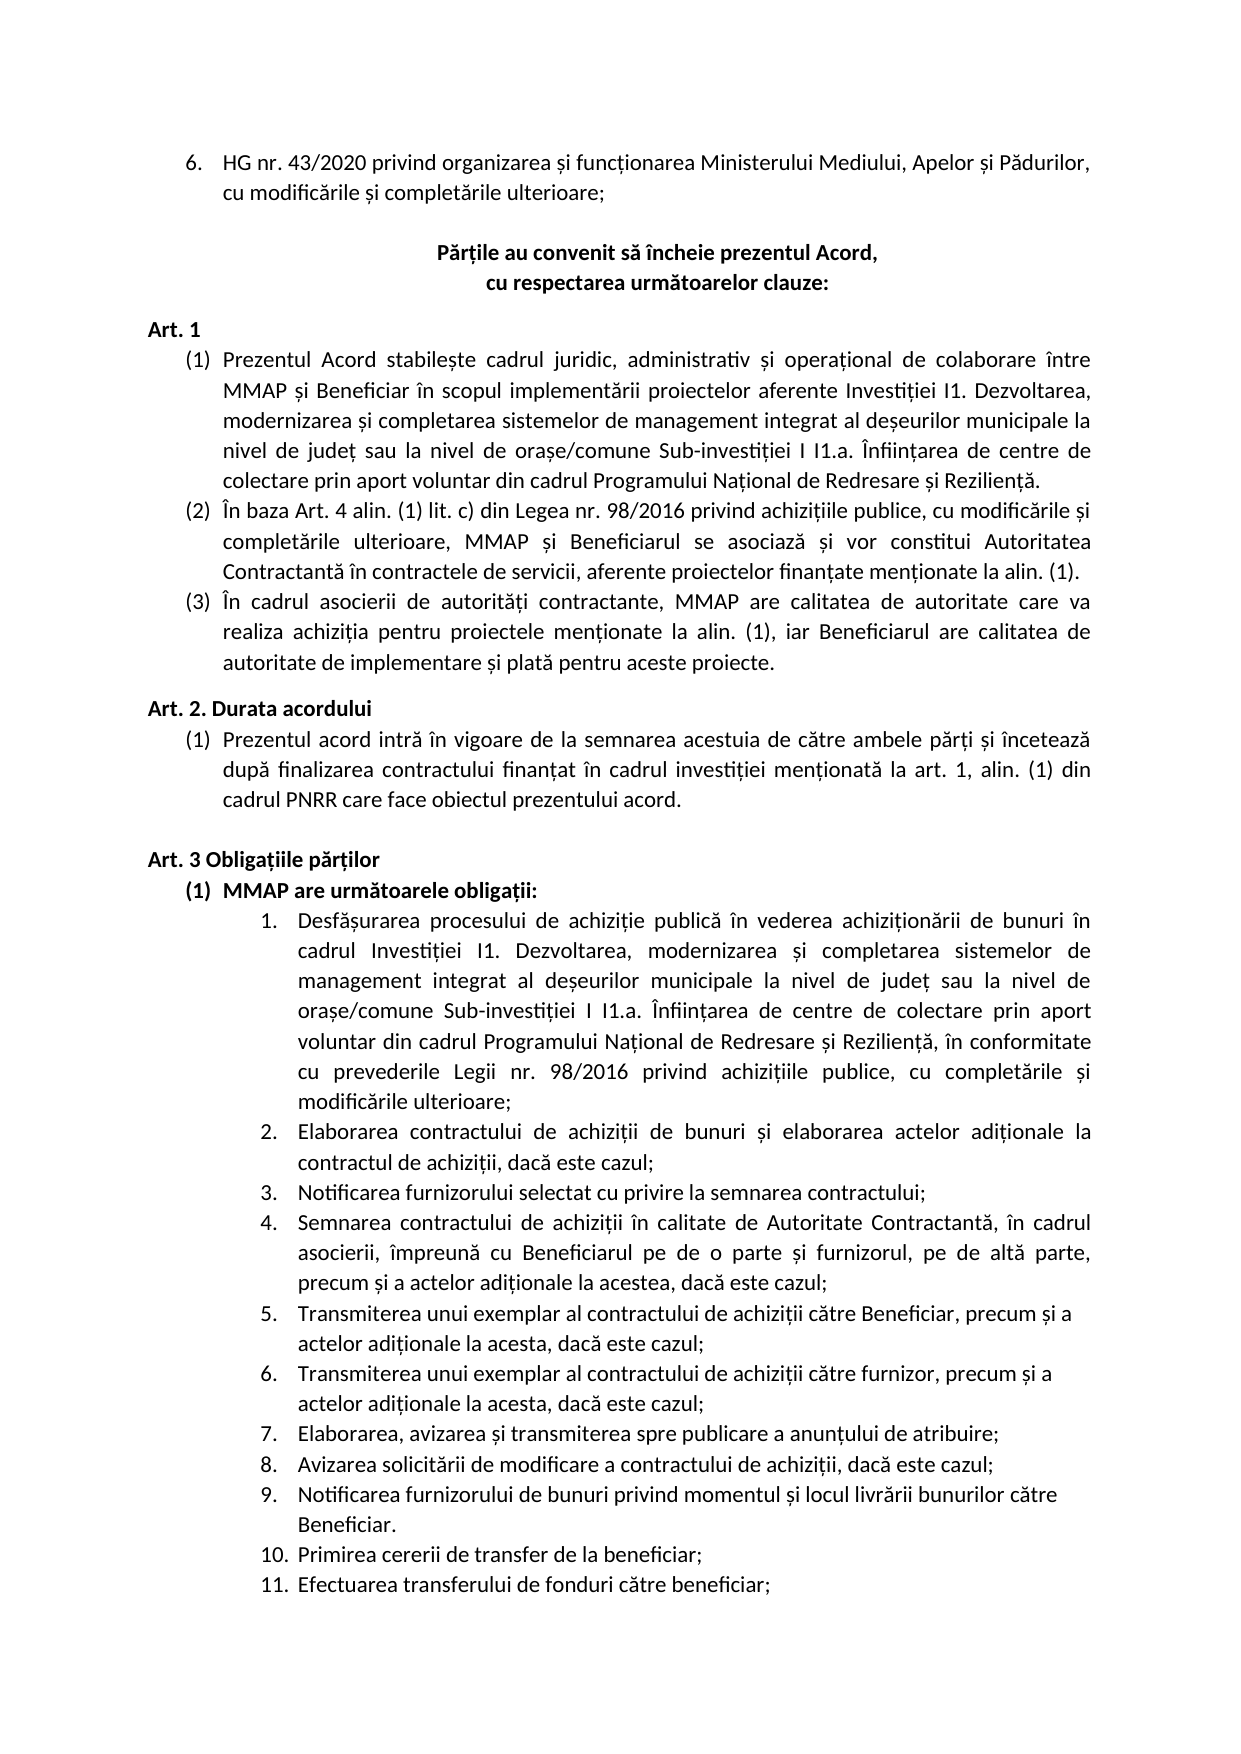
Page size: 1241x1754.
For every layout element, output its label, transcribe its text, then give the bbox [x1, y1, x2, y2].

list Semnarea contractului de achiziții în calitate de Autoritate Contractantă, în cadrul asocierii, împreună cu Beneficiarul pe de o parte și furnizorul, pe de altă parte, precum și a actelor adiționale la acestea, dacă este cazul; [260, 1208, 1093, 1296]
list Notificarea furnizorului de bunuri privind momentul și locul livrării bunurilor către Beneficiar. [260, 1480, 1093, 1538]
list Avizarea solicitării de modificare a contractului de achiziții, dacă este cazul; [260, 1450, 1093, 1478]
list Prezentul acord intră în vigoare de la semnarea acestuia de către ambele părți și încetează după finalizarea contractului finanțat în cadrul investiției menționată la art. 1, alin. (1) din cadrul PNRR care face obiectul prezentului acord. [185, 725, 1093, 813]
text Art. 3 Obligațiile părților [148, 846, 1093, 873]
list Notificarea furnizorului selectat cu privire la semnarea contractului; [260, 1178, 1093, 1206]
list cu respectarea următoarelor clauze: [223, 268, 1093, 296]
list HG nr. 43/2020 privind organizarea și funcționarea Ministerului Mediului, Apelor și Pădurilor, cu modificările și completările ulterioare; [185, 148, 1093, 206]
text Art. 2. Durata acordului [148, 694, 1093, 722]
list MMAP are următoarele obligații: [185, 876, 1093, 904]
list În baza Art. 4 alin. (1) lit. c) din Legea nr. 98/2016 privind achizițiile publice, cu modificările și completările ulterioare, MMAP și Beneficiarul se asociază și vor constitui Autoritatea Contractantă în contractele de servicii, aferente proiectelor finanțate menționate la alin. (1). [185, 497, 1093, 585]
list Transmiterea unui exemplar al contractului de achiziții către Beneficiar, precum și a actelor adiționale la acesta, dacă este cazul; [260, 1299, 1093, 1357]
list Părțile au convenit să încheie prezentul Acord, [223, 238, 1093, 266]
list Elaborarea contractului de achiziții de bunuri și elaborarea actelor adiționale la contractul de achiziții, dacă este cazul; [260, 1117, 1093, 1176]
text Art. 1 [148, 315, 1093, 343]
list Primirea cererii de transfer de la beneficiar; [260, 1540, 1093, 1568]
list În cadrul asocierii de autorități contractante, MMAP are calitatea de autoritate care va realiza achiziția pentru proiectele menționate la alin. (1), iar Beneficiarul are calitatea de autoritate de implementare și plată pentru aceste proiecte. [185, 587, 1093, 676]
list Desfășurarea procesului de achiziție publică în vederea achiziționării de bunuri în cadrul Investiției I1. Dezvoltarea, modernizarea și completarea sistemelor de management integrat al deșeurilor municipale la nivel de județ sau la nivel de orașe/comune Sub-investiției I I1.a. Înființarea de centre de colectare prin aport voluntar din cadrul Programului Național de Redresare și Reziliență, în conformitate cu prevederile Legii nr. 98/2016 privind achizițiile publice, cu completările și modificările ulterioare; [260, 906, 1093, 1115]
list Elaborarea, avizarea și transmiterea spre publicare a anunțului de atribuire; [260, 1419, 1093, 1447]
list Transmiterea unui exemplar al contractului de achiziții către furnizor, precum și a actelor adiționale la acesta, dacă este cazul; [260, 1359, 1093, 1417]
list Prezentul Acord stabilește cadrul juridic, administrativ și operațional de colaborare între MMAP și Beneficiar în scopul implementării proiectelor aferente Investiției I1. Dezvoltarea, modernizarea și completarea sistemelor de management integrat al deșeurilor municipale la nivel de județ sau la nivel de orașe/comune Sub-investiției I I1.a. Înființarea de centre de colectare prin aport voluntar din cadrul Programului Național de Redresare și Reziliență. [185, 346, 1093, 494]
list Efectuarea transferului de fonduri către beneficiar; [260, 1571, 1093, 1598]
